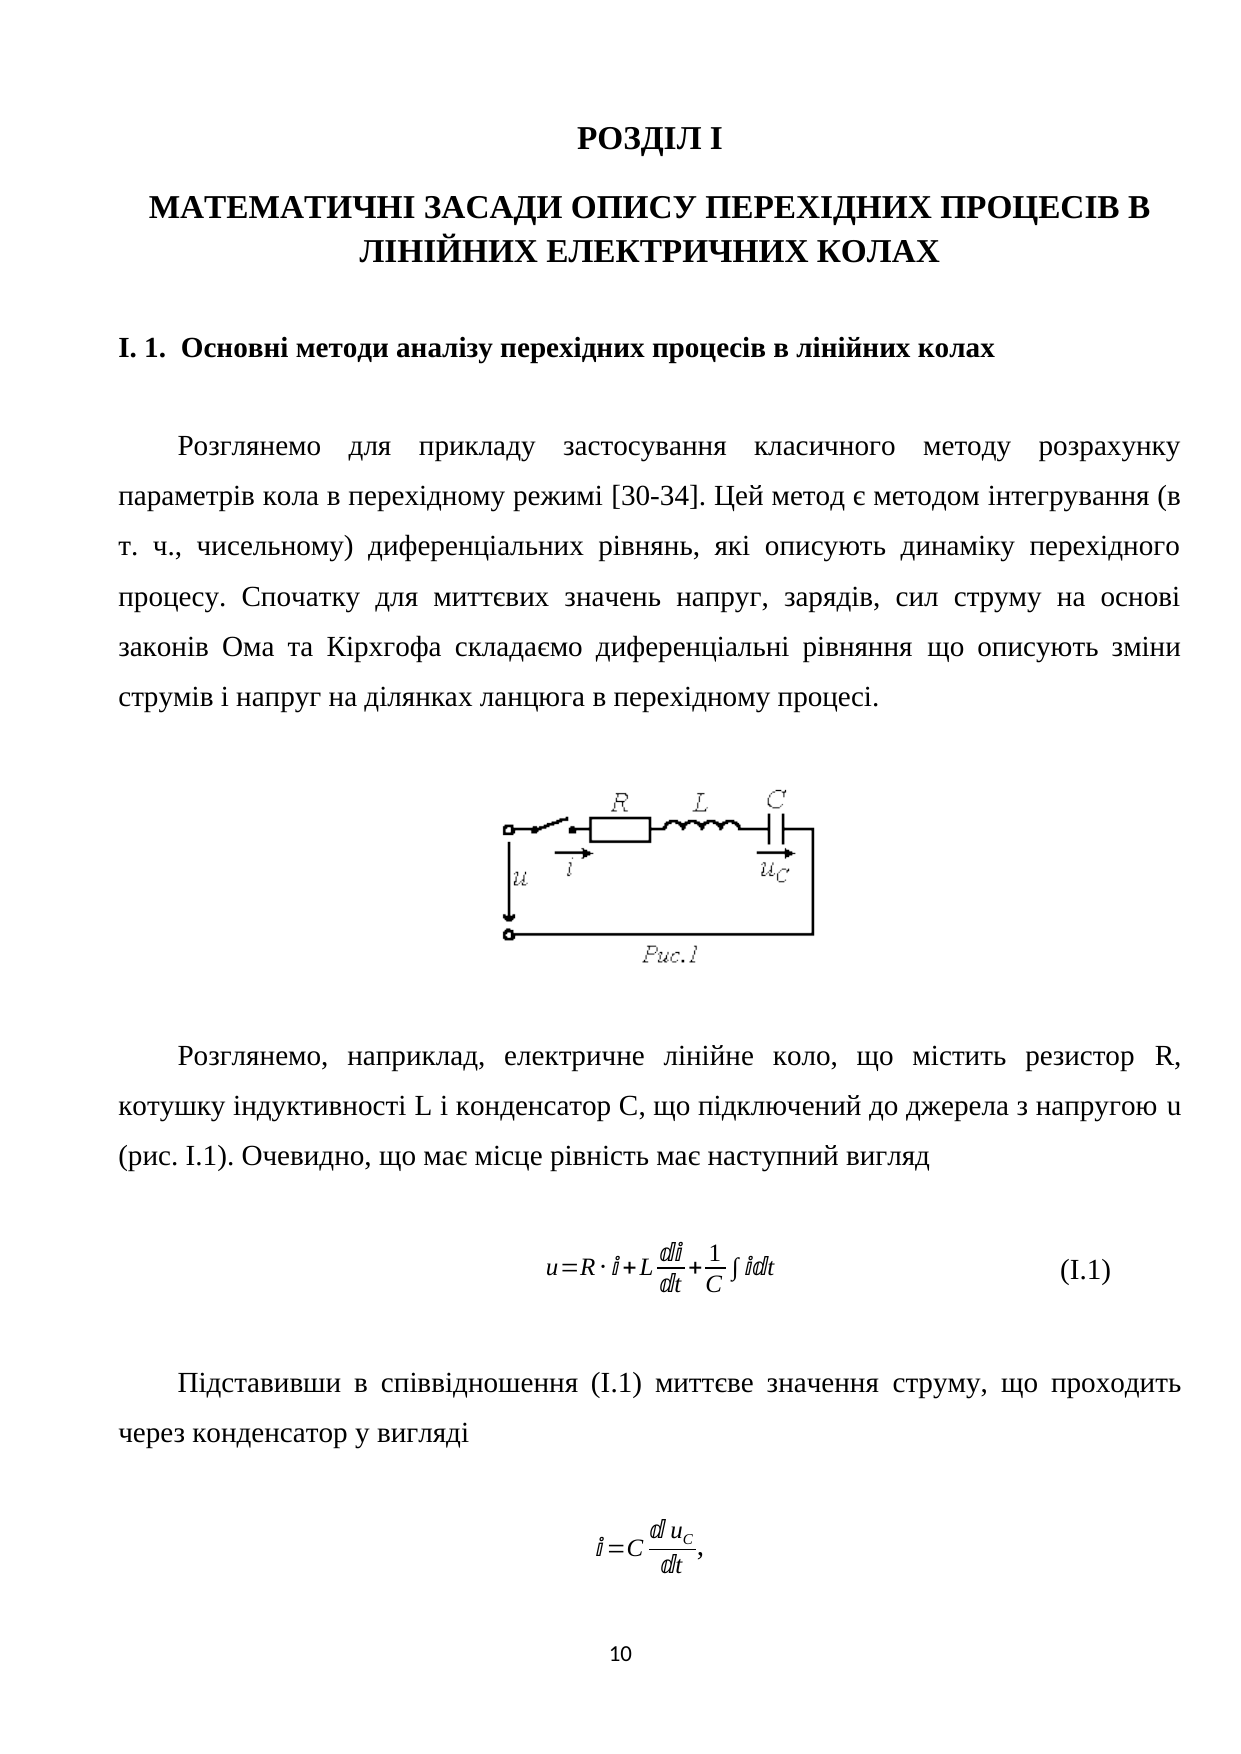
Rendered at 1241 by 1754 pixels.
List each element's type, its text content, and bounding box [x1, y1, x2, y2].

subtitle МАТЕМАТИЧНІ ЗАСАДИ ОПИСУ ПЕРЕХІДНИХ ПРОЦЕСІВ В ЛІНІЙНИХ ЕЛЕКТРИЧНИХ КОЛАХ [118, 187, 1181, 269]
subtitle РОЗДІЛ І [118, 118, 1181, 156]
text Підставивши в співвідношення (І.1) миттєве значення струму, що проходить через конденсатор у вигляді [118, 1365, 1181, 1449]
text , [118, 1516, 1181, 1579]
text (І.1) [118, 1239, 1181, 1298]
text Розглянемо для прикладу застосування класичного методу розрахунку параметрів кола в перехідному режимі [30-34]. Цей метод є методом інтегрування (в т. ч., чисельному) диференціальних рівнянь, які описують динаміку перехідного процесу. Спочатку для миттєвих значень напруг, зарядів, сил струму на основі законів Ома та Кірхгофа складаємо диференціальні рівняння що описують зміни струмів і напруг на ділянках ланцюга в перехідному процесі. [118, 428, 1181, 713]
text Розглянемо, наприклад, електричне лінійне коло, що містить резистор R, котушку індуктивності L і конденсатор С, що підключений до джерела з напругою u (рис. І.1). Очевидно, що має місце рівність має наступний вигляд [118, 1038, 1181, 1172]
subtitle І. 1. Основні методи аналізу перехідних процесів в лінійних колах [118, 330, 1181, 363]
picture [442, 780, 857, 974]
